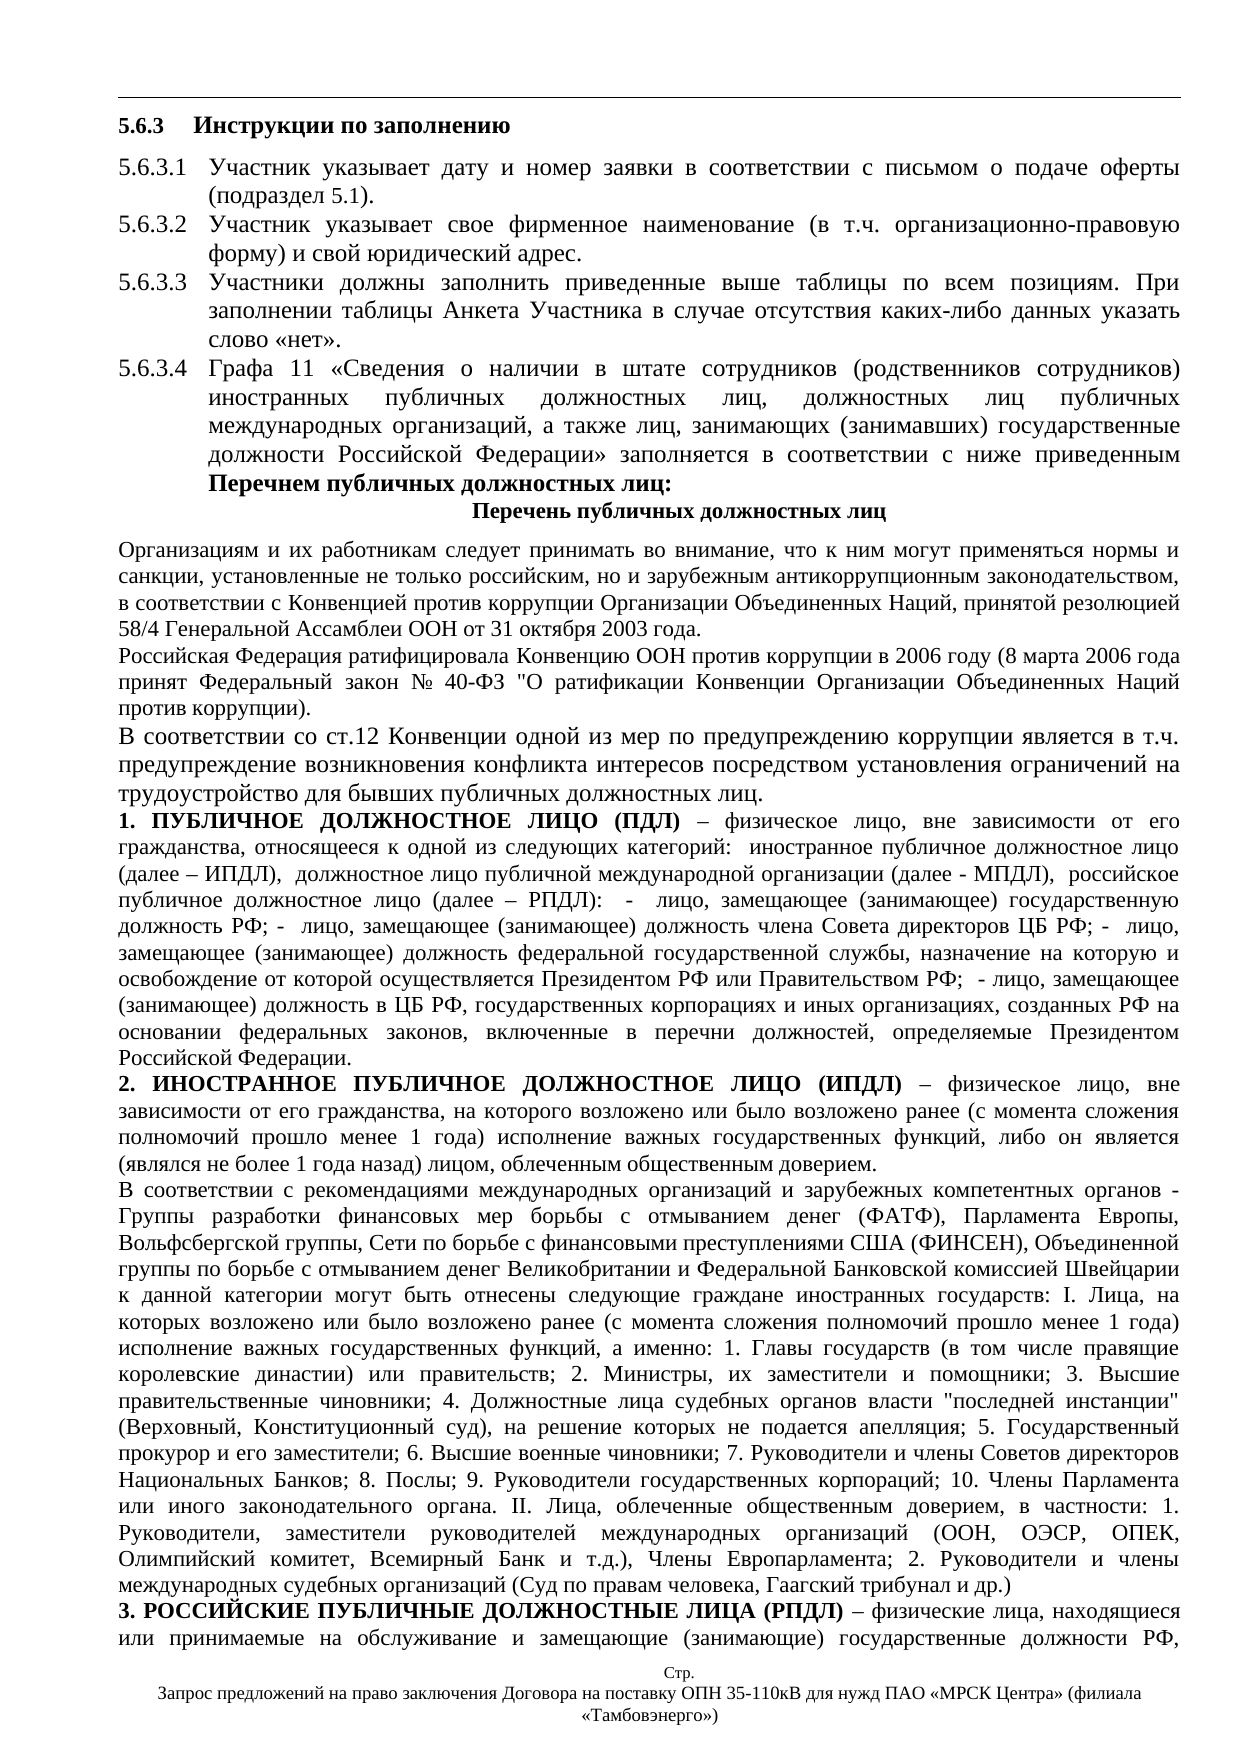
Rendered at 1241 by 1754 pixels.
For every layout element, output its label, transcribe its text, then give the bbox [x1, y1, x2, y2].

text Организациям и их работникам следует принимать во внимание, что к ним могут применяться нормы и санкции, установленные не только российским, но и зарубежным антикоррупционным законодательством, в соответствии с Конвенцией против коррупции Организации Объединенных Наций, принятой резолюцией 58/4 Генеральной Ассамблеи ООН от 31 октября 2003 года. [118, 536, 1181, 642]
list Участник указывает свое фирменное наименование (в т.ч. организационно-правовую форму) и свой юридический адрес. [118, 209, 1181, 267]
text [118, 1598, 1181, 1650]
list Участник указывает дату и номер заявки в соответствии с письмом о подаче оферты (подраздел 5.1). [118, 152, 1181, 209]
text 2. ИНОСТРАННОЕ ПУБЛИЧНОЕ ДОЛЖНОСТНОЕ ЛИЦО (ИПДЛ) – физическое лицо, вне зависимости от его гражданства, на которого возложено или было возложено ранее (с момента сложения полномочий прошло менее 1 года) исполнение важных государственных функций, либо он является (являлся не более 1 года назад) лицом, облеченным общественным доверием. [118, 1071, 1181, 1176]
subtitle Инструкции по заполнению [118, 111, 1181, 139]
text В соответствии со ст.12 Конвенции одной из мер по предупреждению коррупции является в т.ч. предупреждение возникновения конфликта интересов посредством установления ограничений на трудоустройство для бывших публичных должностных лиц. [118, 721, 1181, 807]
text 1. ПУБЛИЧНОЕ ДОЛЖНОСТНОЕ ЛИЦО (ПДЛ) – физическое лицо, вне зависимости от его гражданства, относящееся к одной из следующих категорий: иностранное публичное должностное лицо (далее – ИПДЛ), должностное лицо публичной международной организации (далее - МПДЛ), российское публичное должностное лицо (далее – РПДЛ): - лицо, замещающее (занимающее) государственную должность РФ; - лицо, замещающее (занимающее) должность члена Совета директоров ЦБ РФ; - лицо, замещающее (занимающее) должность федеральной государственной службы, назначение на которую и освобождение от которой осуществляется Президентом РФ или Правительством РФ; - лицо, замещающее (занимающее) должность в ЦБ РФ, государственных корпорациях и иных организациях, созданных РФ на основании федеральных законов, включенные в перечни должностей, определяемые Президентом Российской Федерации. [118, 807, 1181, 1071]
text Перечень публичных должностных лиц [118, 497, 1181, 523]
text В соответствии с рекомендациями международных организаций и зарубежных компетентных органов - Группы разработки финансовых мер борьбы с отмыванием денег (ФАТФ), Парламента Европы, Вольфсбергской группы, Сети по борьбе с финансовыми преступлениями США (ФИНСЕН), Объединенной группы по борьбе с отмыванием денег Великобритании и Федеральной Банковской комиссией Швейцарии к данной категории могут быть отнесены следующие граждане иностранных государств: I. Лица, на которых возложено или было возложено ранее (с момента сложения полномочий прошло менее 1 года) исполнение важных государственных функций, а именно: 1. Главы государств (в том числе правящие королевские династии) или правительств; 2. Министры, их заместители и помощники; 3. Высшие правительственные чиновники; 4. Должностные лица судебных органов власти "последней инстанции" (Верховный, Конституционный суд), на решение которых не подается апелляция; 5. Государственный прокурор и его заместители; 6. Высшие военные чиновники; 7. Руководители и члены Советов директоров Национальных Банков; 8. Послы; 9. Руководители государственных корпораций; 10. Члены Парламента или иного законодательного органа. II. Лица, облеченные общественным доверием, в частности: 1. Руководители, заместители руководителей международных организаций (ООН, ОЭСР, ОПЕК, Олимпийский комитет, Всемирный Банк и т.д.), Члены Европарламента; 2. Руководители и члены международных судебных организаций (Суд по правам человека, Гаагский трибунал и др.) [118, 1176, 1181, 1598]
list Участники должны заполнить приведенные выше таблицы по всем позициям. При заполнении таблицы Анкета Участника в случае отсутствия каких-либо данных указать слово «нет». [118, 267, 1181, 353]
list Графа 11 «Сведения о наличии в штате сотрудников (родственников сотрудников) иностранных публичных должностных лиц, должностных лиц публичных международных организаций, а также лиц, занимающих (занимавших) государственные должности Российской Федерации» заполняется в соответствии с ниже приведенным Перечнем публичных должностных лиц: [118, 353, 1181, 497]
text Российская Федерация ратифицировала Конвенцию ООН против коррупции в 2006 году (8 марта 2006 года принят Федеральный закон № 40-ФЗ "О ратификации Конвенции Организации Объединенных Наций против коррупции). [118, 642, 1181, 721]
